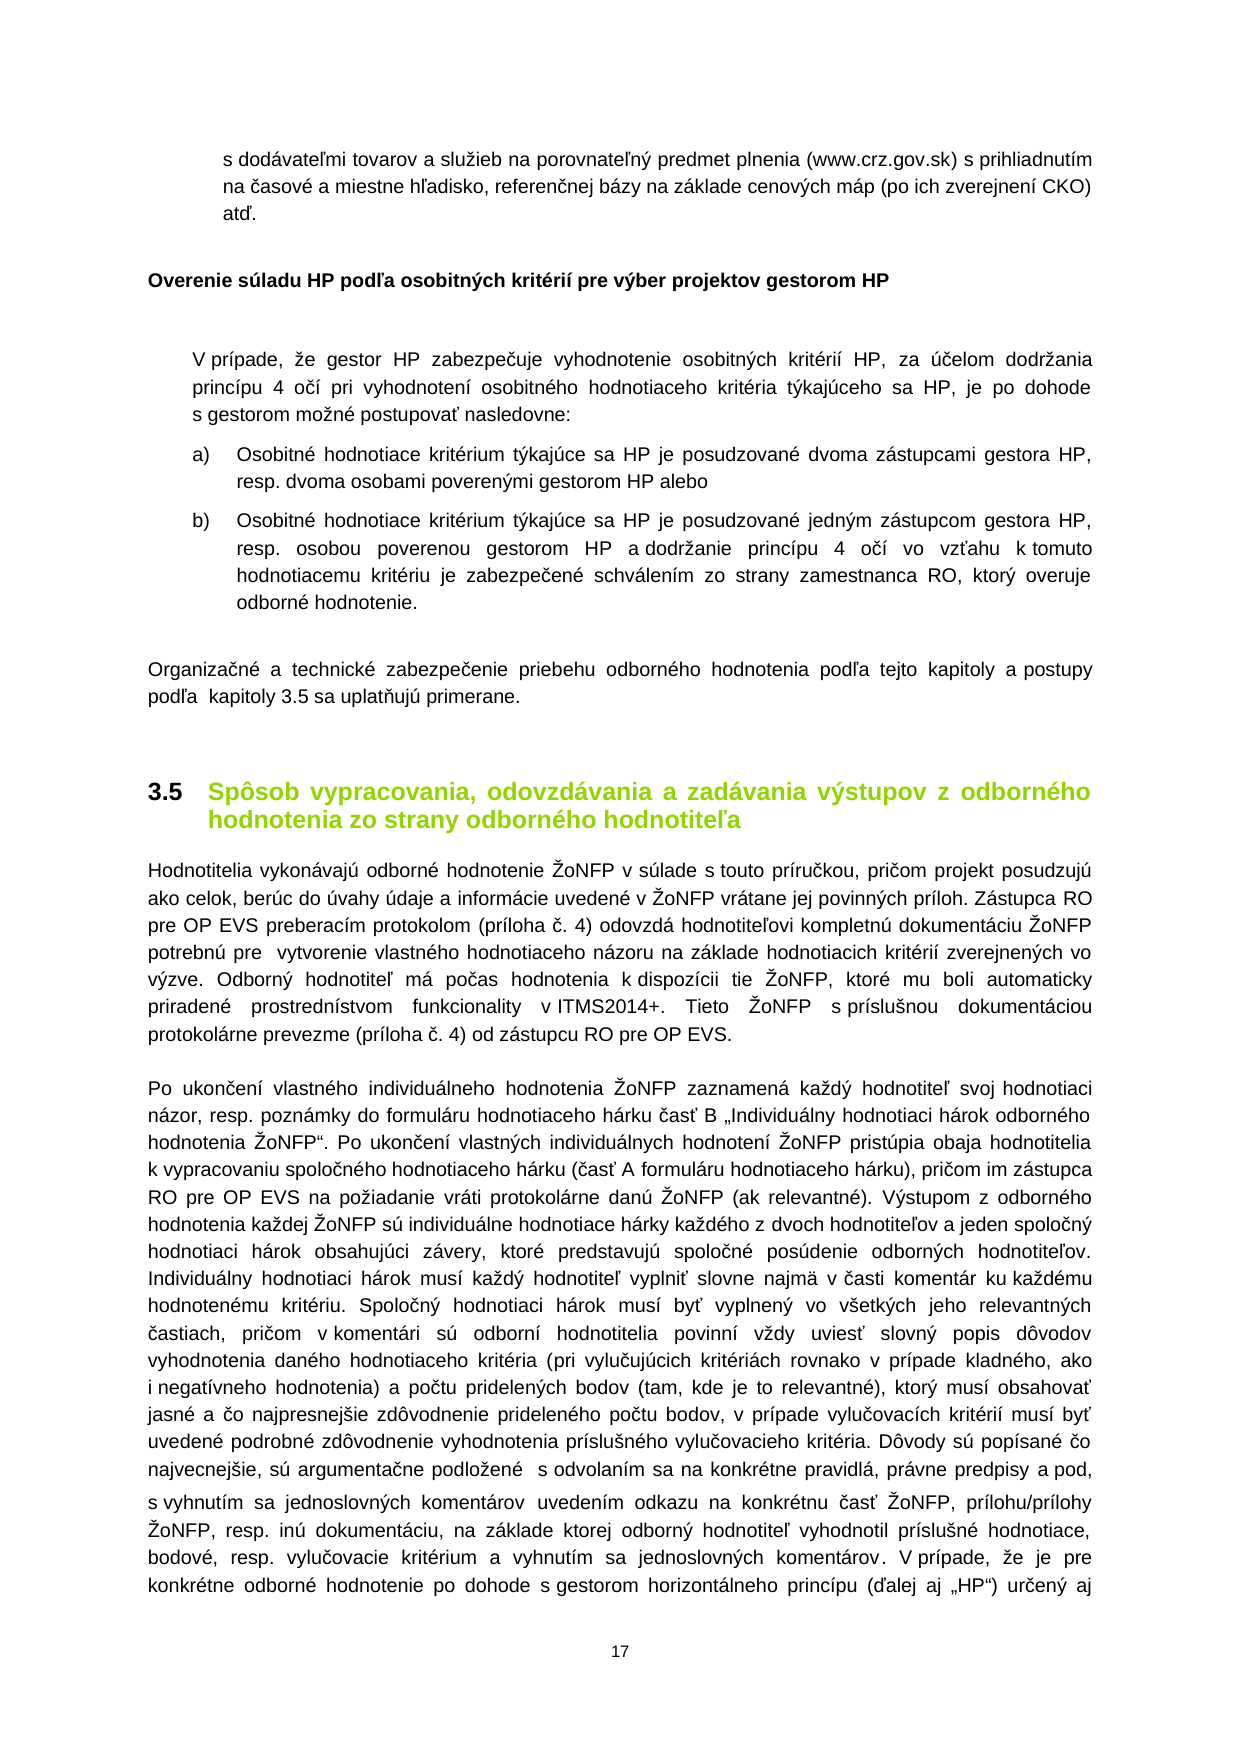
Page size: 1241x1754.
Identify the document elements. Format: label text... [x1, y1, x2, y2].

list Osobitné hodnotiace kritérium týkajúce sa HP je posudzované dvoma zástupcami gestora HP, resp. dvoma osobami poverenými gestorom HP alebo [192, 442, 1092, 492]
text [148, 1077, 1092, 1596]
list Osobitné hodnotiace kritérium týkajúce sa HP je posudzované jedným zástupcom gestora HP, resp. osobou poverenou gestorom HP a dodržanie princípu 4 očí vo vzťahu k tomuto hodnotiacemu kritériu je zabezpečené schválením zo strany zamestnanca RO, ktorý overuje odborné hodnotenie. [192, 509, 1092, 613]
text V prípade, že gestor HP zabezpečuje vyhodnotenie osobitných kritérií HP, za účelom dodržania princípu 4 očí pri vyhodnotení osobitného hodnotiaceho kritéria týkajúceho sa HP, je po dohode s gestorom možné postupovať nasledovne: [192, 348, 1092, 425]
text Overenie súladu HP podľa osobitných kritérií pre výber projektov gestorom HP [148, 269, 1092, 292]
text Organizačné a technické zabezpečenie priebehu odborného hodnotenia podľa tejto kapitoly a postupy podľa kapitoly 3.5 sa uplatňujú primerane. [148, 658, 1092, 708]
text Hodnotitelia vykonávajú odborné hodnotenie ŽoNFP v súlade s touto príručkou, pričom projekt posudzujú ako celok, berúc do úvahy údaje a informácie uvedené v ŽoNFP vrátane jej povinných príloh. Zástupca RO pre OP EVS preberacím protokolom (príloha č. 4) odovzdá hodnotiteľovi kompletnú dokumentáciu ŽoNFP potrebnú pre vytvorenie vlastného hodnotiaceho názoru na základe hodnotiacich kritérií zverejnených vo výzve. Odborný hodnotiteľ má počas hodnotenia k dispozícii tie ŽoNFP, ktoré mu boli automaticky priradené prostrednístvom funkcionality v ITMS2014+. Tieto ŽoNFP s príslušnou dokumentáciou protokolárne prevezme (príloha č. 4) od zástupcu RO pre OP EVS. [148, 859, 1092, 1045]
subtitle Spôsob vypracovania, odovzdávania a zadávania výstupov z odborného hodnotenia zo strany odborného hodnotiteľa [148, 777, 1092, 834]
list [185, 148, 1092, 225]
